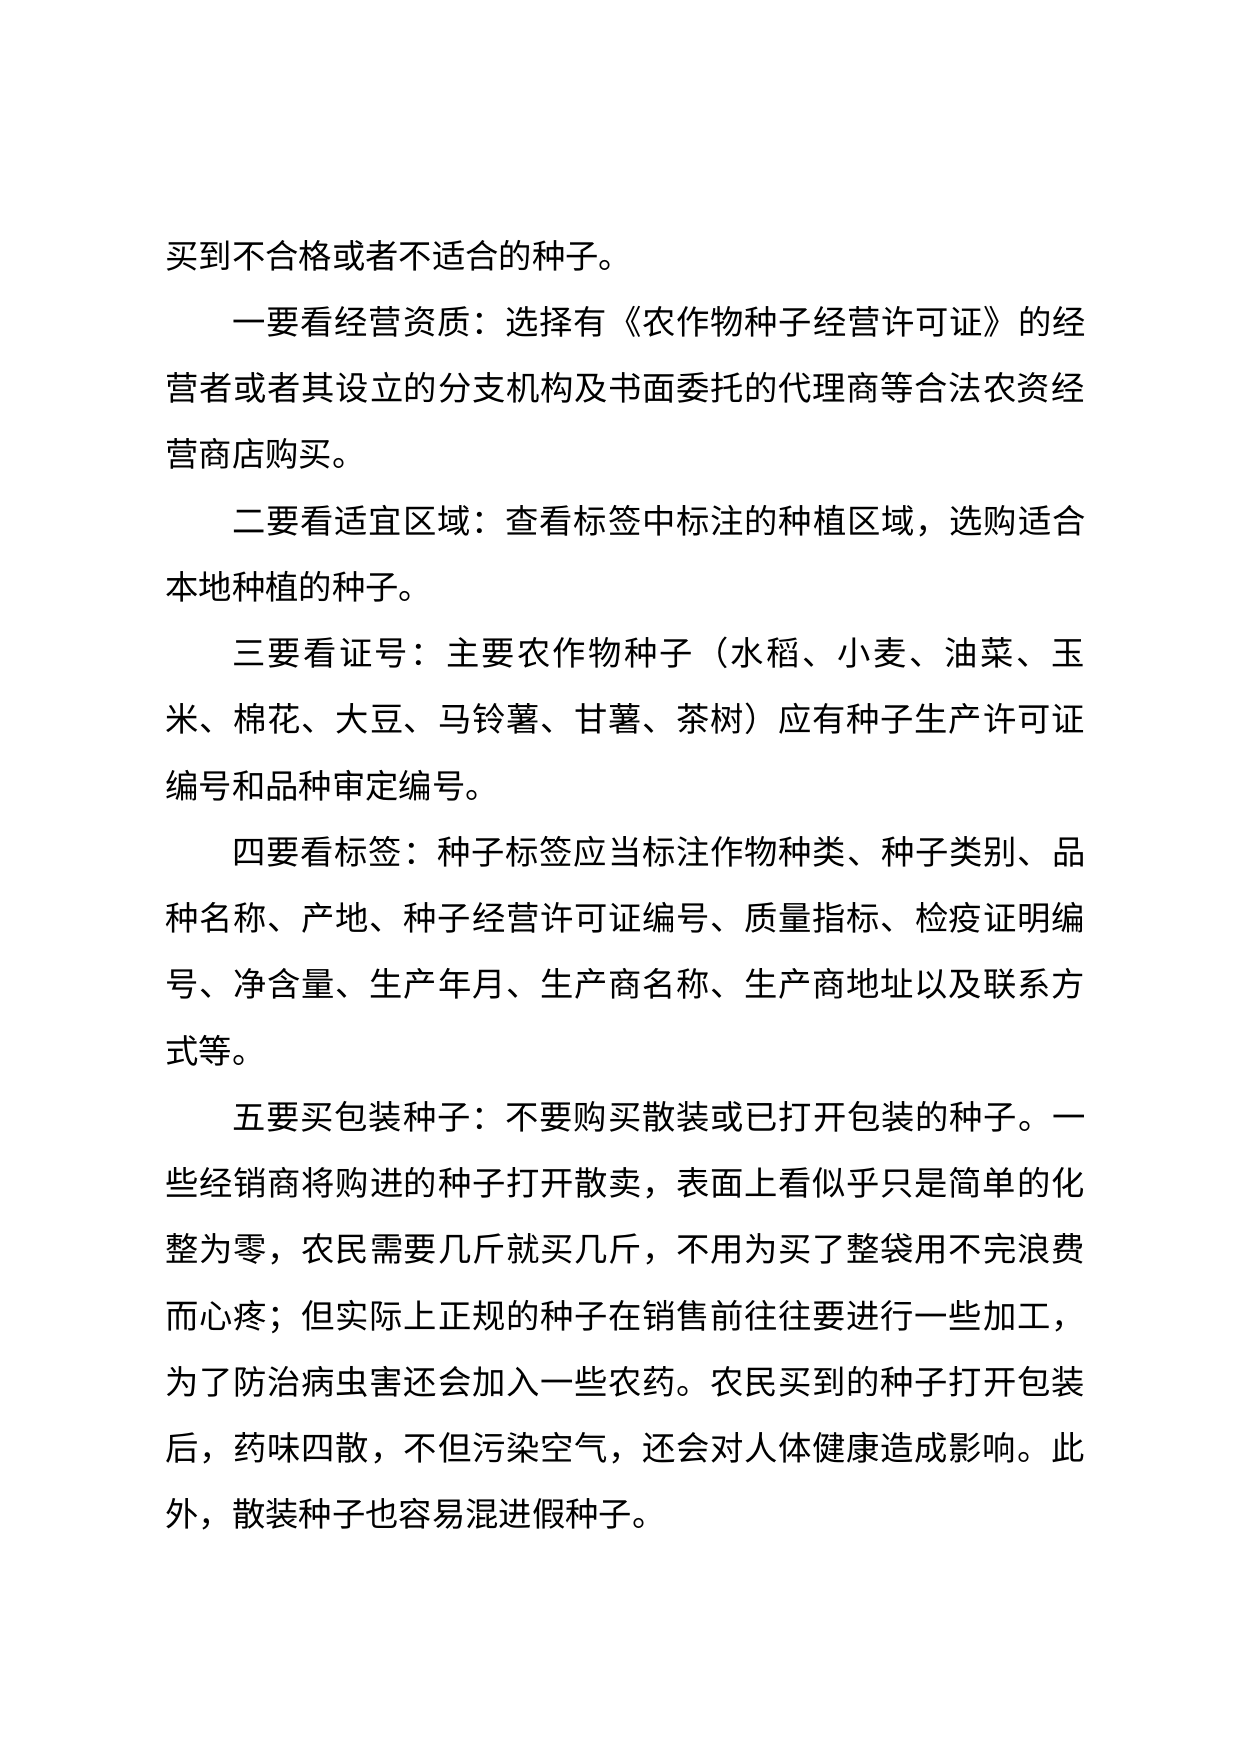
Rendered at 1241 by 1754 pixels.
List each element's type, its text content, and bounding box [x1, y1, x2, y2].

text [165, 220, 1087, 287]
text 一要看经营资质：选择有《农作物种子经营许可证》的经营者或者其设立的分支机构及书面委托的代理商等合法农资经营商店购买。 [165, 287, 1087, 485]
text 三要看证号：主要农作物种子（水稻、小麦、油菜、玉米、棉花、大豆、马铃薯、甘薯、茶树）应有种子生产许可证编号和品种审定编号。 [165, 618, 1087, 817]
text 五要买包装种子：不要购买散装或已打开包装的种子。一些经销商将购进的种子打开散卖，表面上看似乎只是简单的化整为零，农民需要几斤就买几斤，不用为买了整袋用不完浪费而心疼；但实际上正规的种子在销售前往往要进行一些加工，为了防治病虫害还会加入一些农药。农民买到的种子打开包装后，药味四散，不但污染空气，还会对人体健康造成影响。此外，散装种子也容易混进假种子。 [165, 1082, 1087, 1545]
text 二要看适宜区域：查看标签中标注的种植区域，选购适合本地种植的种子。 [165, 485, 1087, 618]
text 四要看标签：种子标签应当标注作物种类、种子类别、品种名称、产地、种子经营许可证编号、质量指标、检疫证明编号、净含量、生产年月、生产商名称、生产商地址以及联系方式等。 [165, 817, 1087, 1082]
